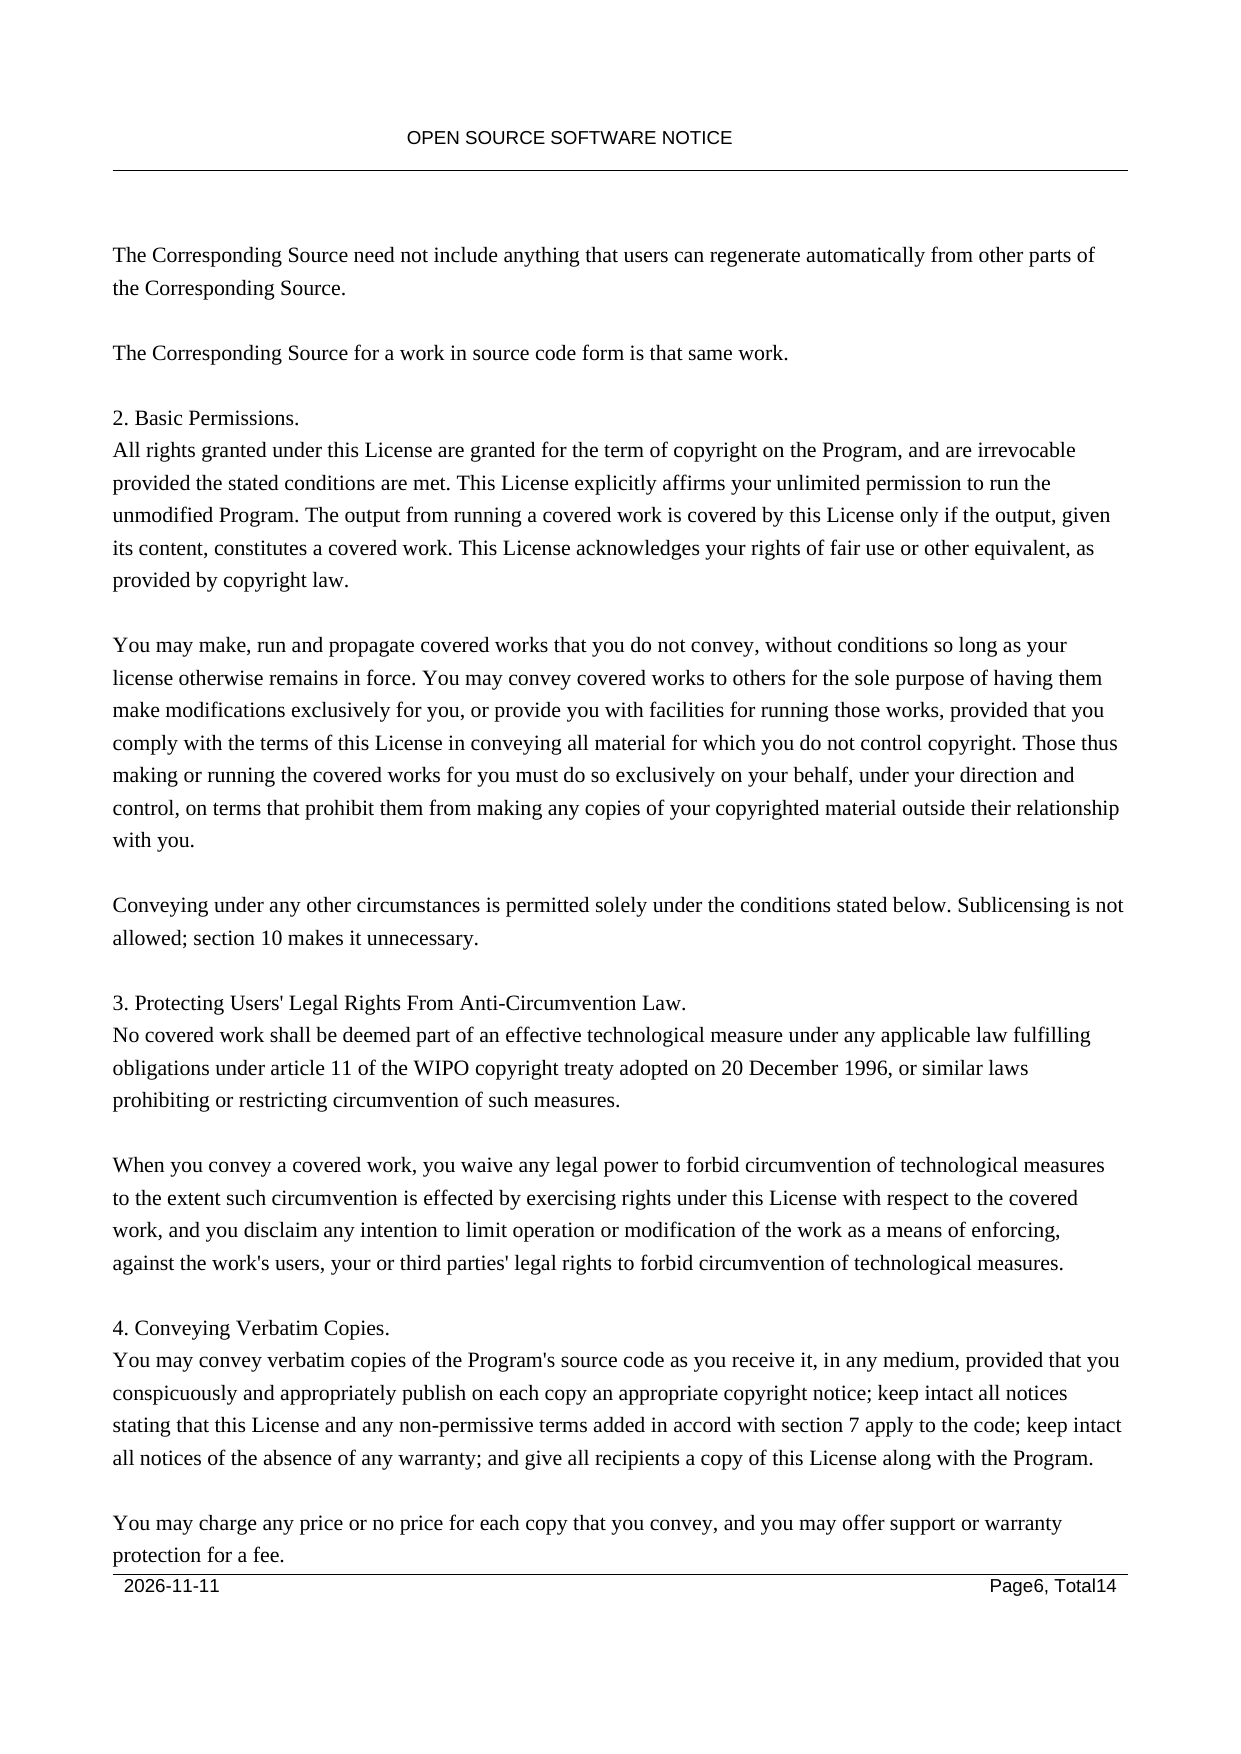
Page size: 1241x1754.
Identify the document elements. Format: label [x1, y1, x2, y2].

text [112, 206, 1128, 1571]
